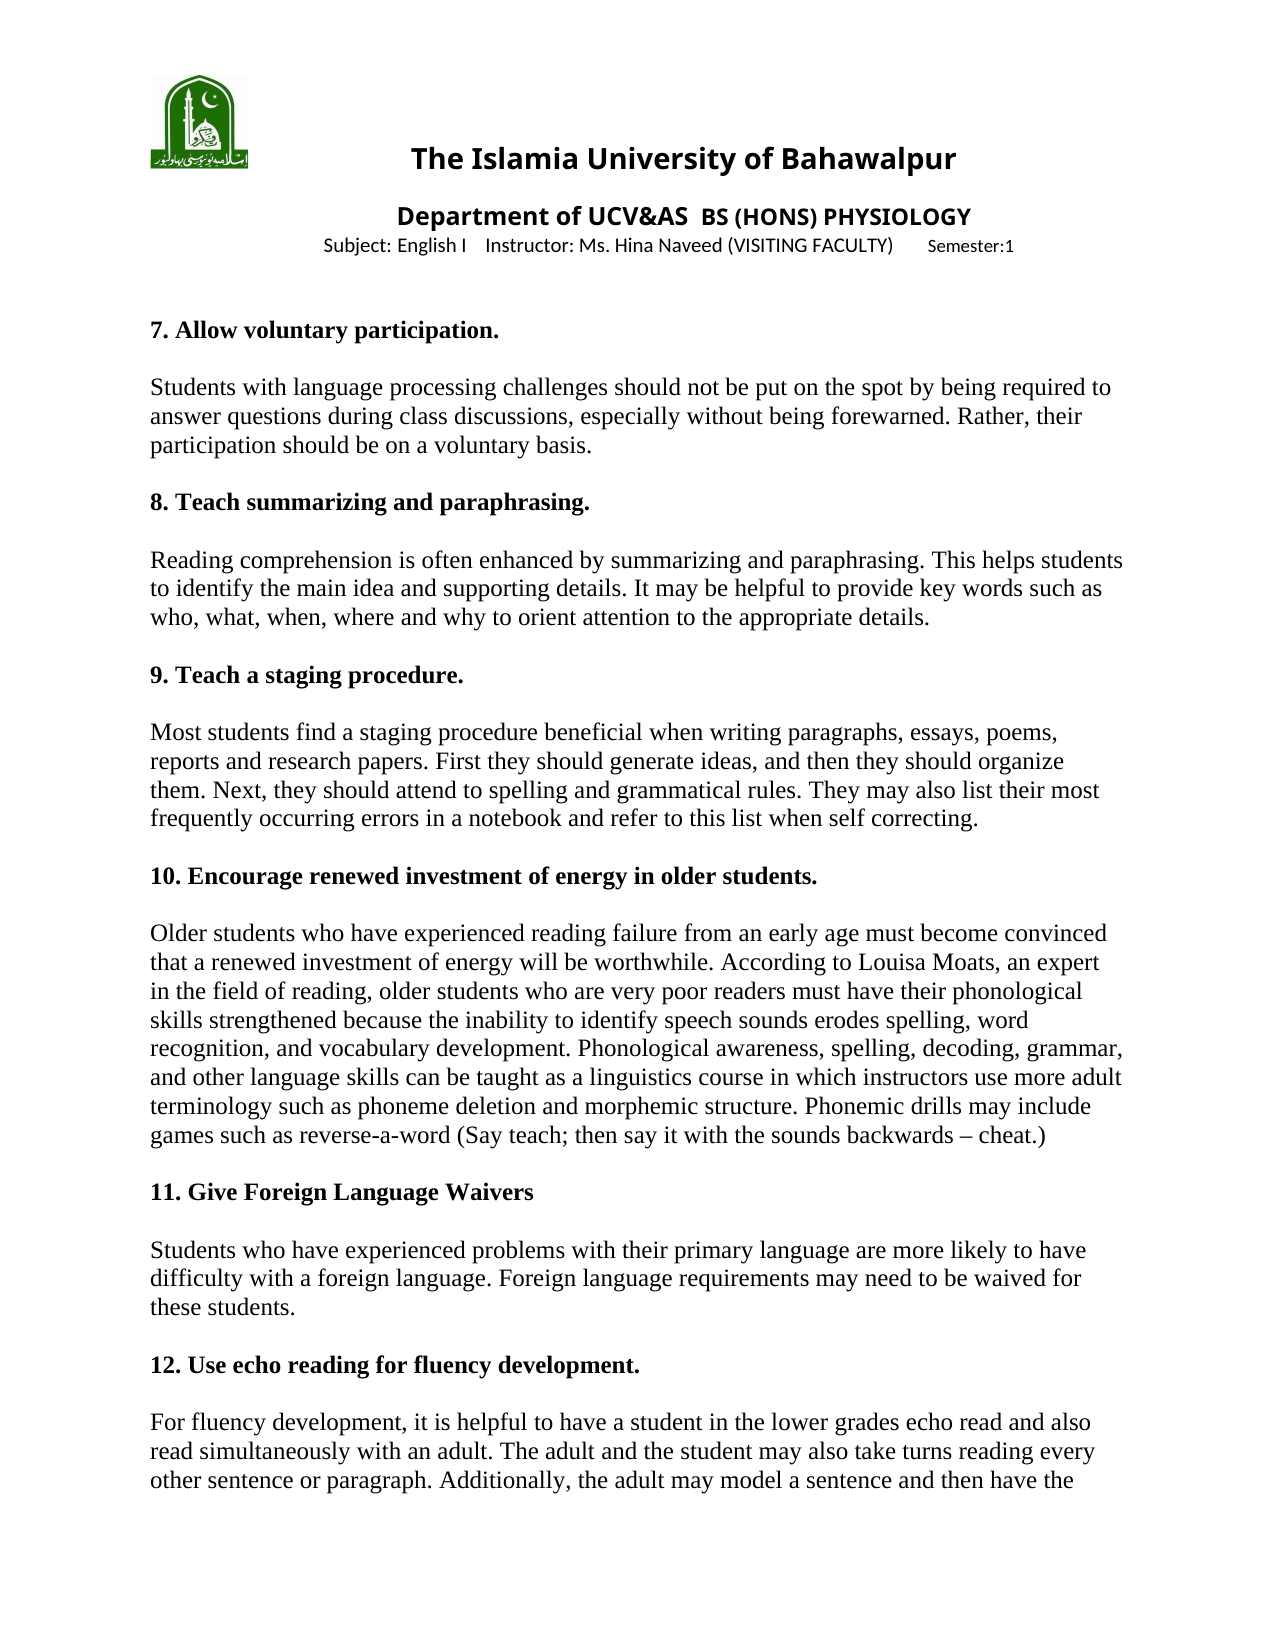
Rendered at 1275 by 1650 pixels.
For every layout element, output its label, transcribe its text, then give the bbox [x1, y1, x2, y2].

picture [150, 75, 249, 169]
